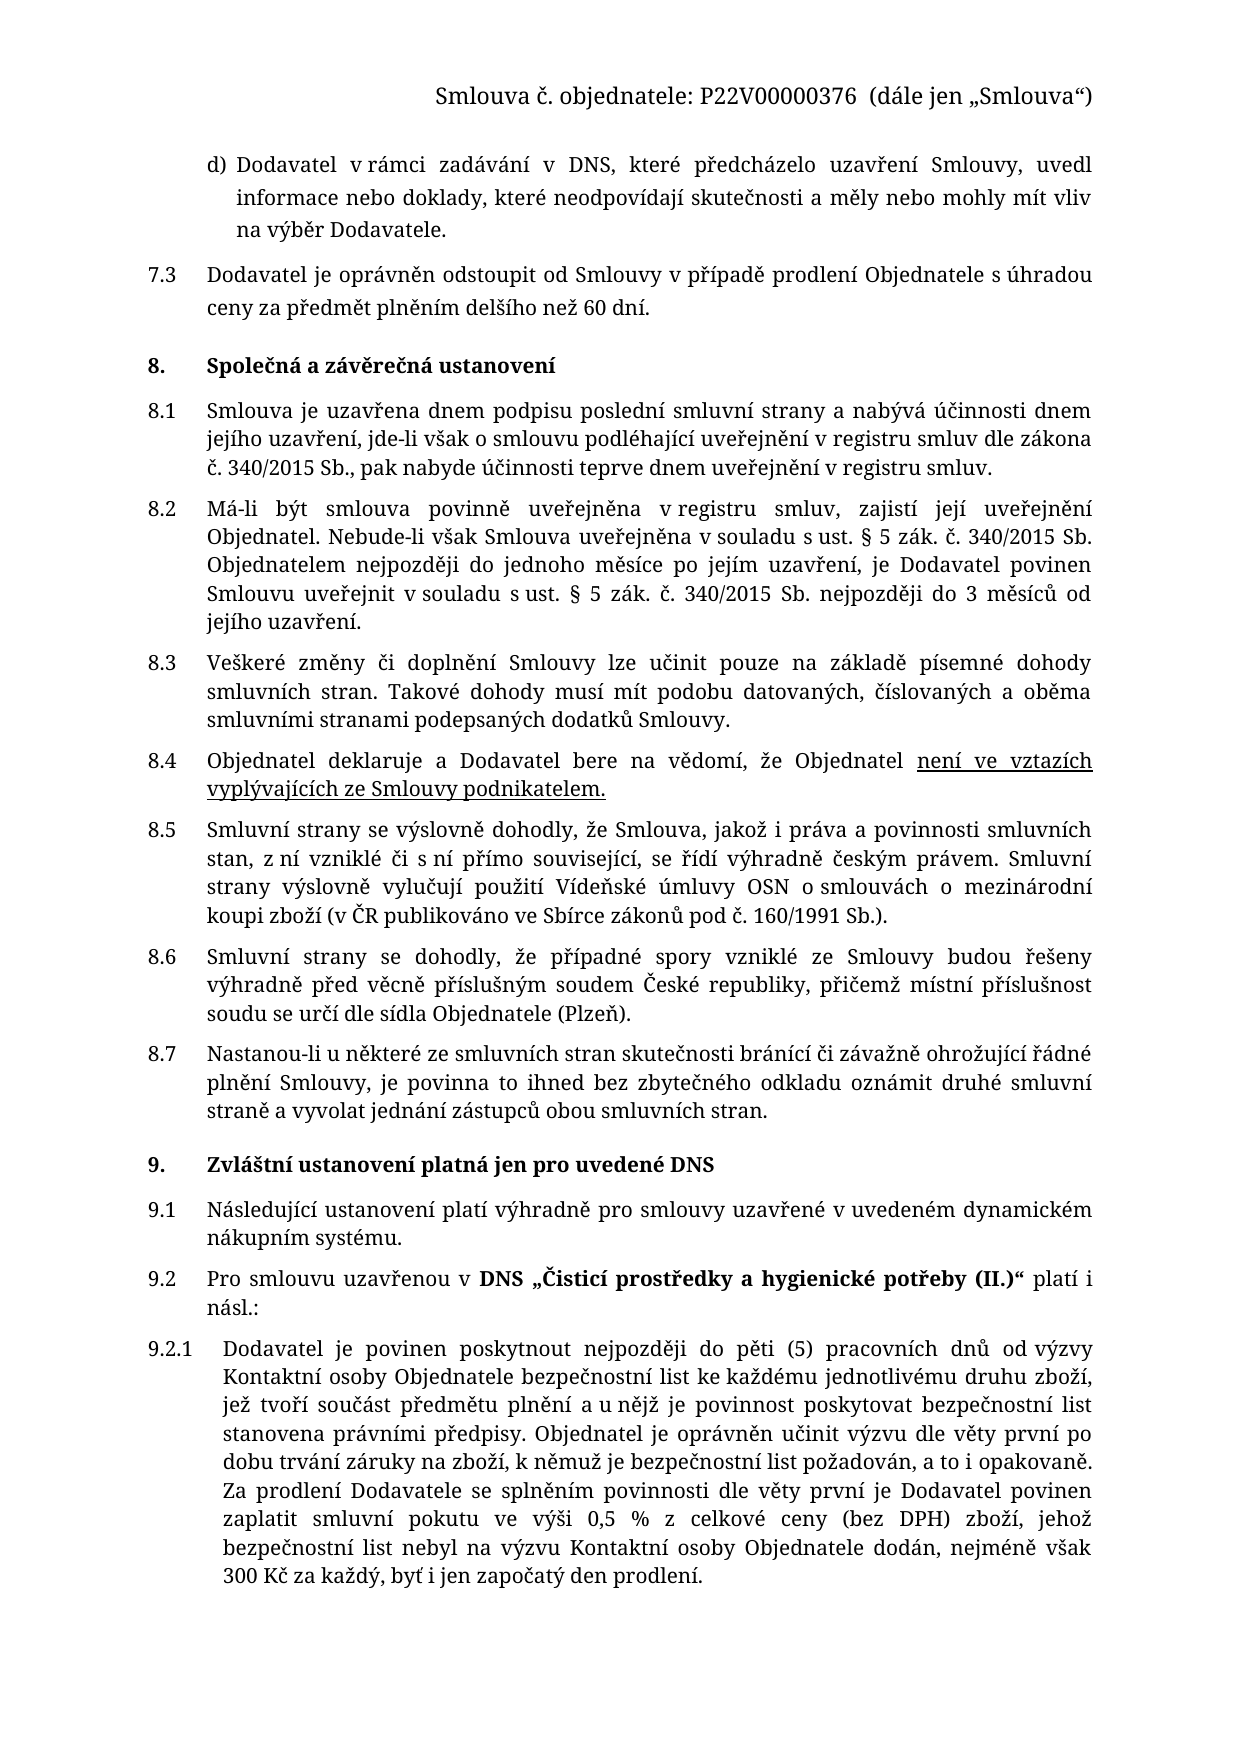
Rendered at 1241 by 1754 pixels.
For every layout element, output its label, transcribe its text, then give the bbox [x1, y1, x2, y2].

list Společná a závěrečná ustanovení [148, 351, 1093, 379]
list Zvláštní ustanovení platná jen pro uvedené DNS [148, 1150, 1093, 1178]
list Veškeré změny či doplnění Smlouvy lze učinit pouze na základě písemné dohody smluvních stran. Takové dohody musí mít podobu datovaných, číslovaných a oběma smluvními stranami podepsaných dodatků Smlouvy. [148, 648, 1093, 734]
list Dodavatel je oprávněn odstoupit od Smlouvy v případě prodlení Objednatele s úhradou ceny za předmět plněním delšího než 60 dní. [148, 261, 1093, 322]
list Nastanou-li u některé ze smluvních stran skutečnosti bránící či závažně ohrožující řádné plnění Smlouvy, je povinna to ihned bez zbytečného odkladu oznámit druhé smluvní straně a vyvolat jednání zástupců obou smluvních stran. [148, 1039, 1093, 1125]
list Dodavatel v rámci zadávání v DNS, které předcházelo uzavření Smlouvy, uvedl informace nebo doklady, které neodpovídají skutečnosti a měly nebo mohly mít vliv na výběr Dodavatele. [207, 150, 1093, 244]
list Smluvní strany se dohodly, že případné spory vzniklé ze Smlouvy budou řešeny výhradně před věcně příslušným soudem České republiky, přičemž místní příslušnost soudu se určí dle sídla Objednatele (Plzeň). [148, 942, 1093, 1027]
list Objednatel deklaruje a Dodavatel bere na vědomí, že Objednatel není ve vztazích vyplývajících ze Smlouvy podnikatelem. [148, 746, 1093, 803]
list Smluvní strany se výslovně dohodly, že Smlouva, jakož i práva a povinnosti smluvních stan, z ní vzniklé či s ní přímo související, se řídí výhradně českým právem. Smluvní strany výslovně vylučují použití Vídeňské úmluvy OSN o smlouvách o mezinárodní koupi zboží (v ČR publikováno ve Sbírce zákonů pod č. 160/1991 Sb.). [148, 816, 1093, 929]
list Smlouva je uzavřena dnem podpisu poslední smluvní strany a nabývá účinnosti dnem jejího uzavření, jde-li však o smlouvu podléhající uveřejnění v registru smluv dle zákona č. 340/2015 Sb., pak nabyde účinnosti teprve dnem uveřejnění v registru smluv. [148, 396, 1093, 481]
list Pro smlouvu uzavřenou v DNS „Čisticí prostředky a hygienické potřeby (II.)“ platí i násl.: [148, 1264, 1093, 1321]
list Dodavatel je povinen poskytnout nejpozději do pěti (5) pracovních dnů od výzvy Kontaktní osoby Objednatele bezpečnostní list ke každému jednotlivému druhu zboží, jež tvoří součást předmětu plnění a u nějž je povinnost poskytovat bezpečnostní list stanovena právními předpisy. Objednatel je oprávněn učinit výzvu dle věty první po dobu trvání záruky na zboží, k němuž je bezpečnostní list požadován, a to i opakovaně. Za prodlení Dodavatele se splněním povinnosti dle věty první je Dodavatel povinen zaplatit smluvní pokutu ve výši 0,5 % z celkové ceny (bez DPH) zboží, jehož bezpečnostní list nebyl na výzvu Kontaktní osoby Objednatele dodán, nejméně však 300 Kč za každý, byť i jen započatý den prodlení. [148, 1334, 1093, 1590]
list Následující ustanovení platí výhradně pro smlouvy uzavřené v uvedeném dynamickém nákupním systému. [148, 1195, 1093, 1252]
list Má-li být smlouva povinně uveřejněna v registru smluv, zajistí její uveřejnění Objednatel. Nebude-li však Smlouva uveřejněna v souladu s ust. § 5 zák. č. 340/2015 Sb. Objednatelem nejpozději do jednoho měsíce po jejím uzavření, je Dodavatel povinen Smlouvu uveřejnit v souladu s ust. § 5 zák. č. 340/2015 Sb. nejpozději do 3 měsíců od jejího uzavření. [148, 494, 1093, 636]
